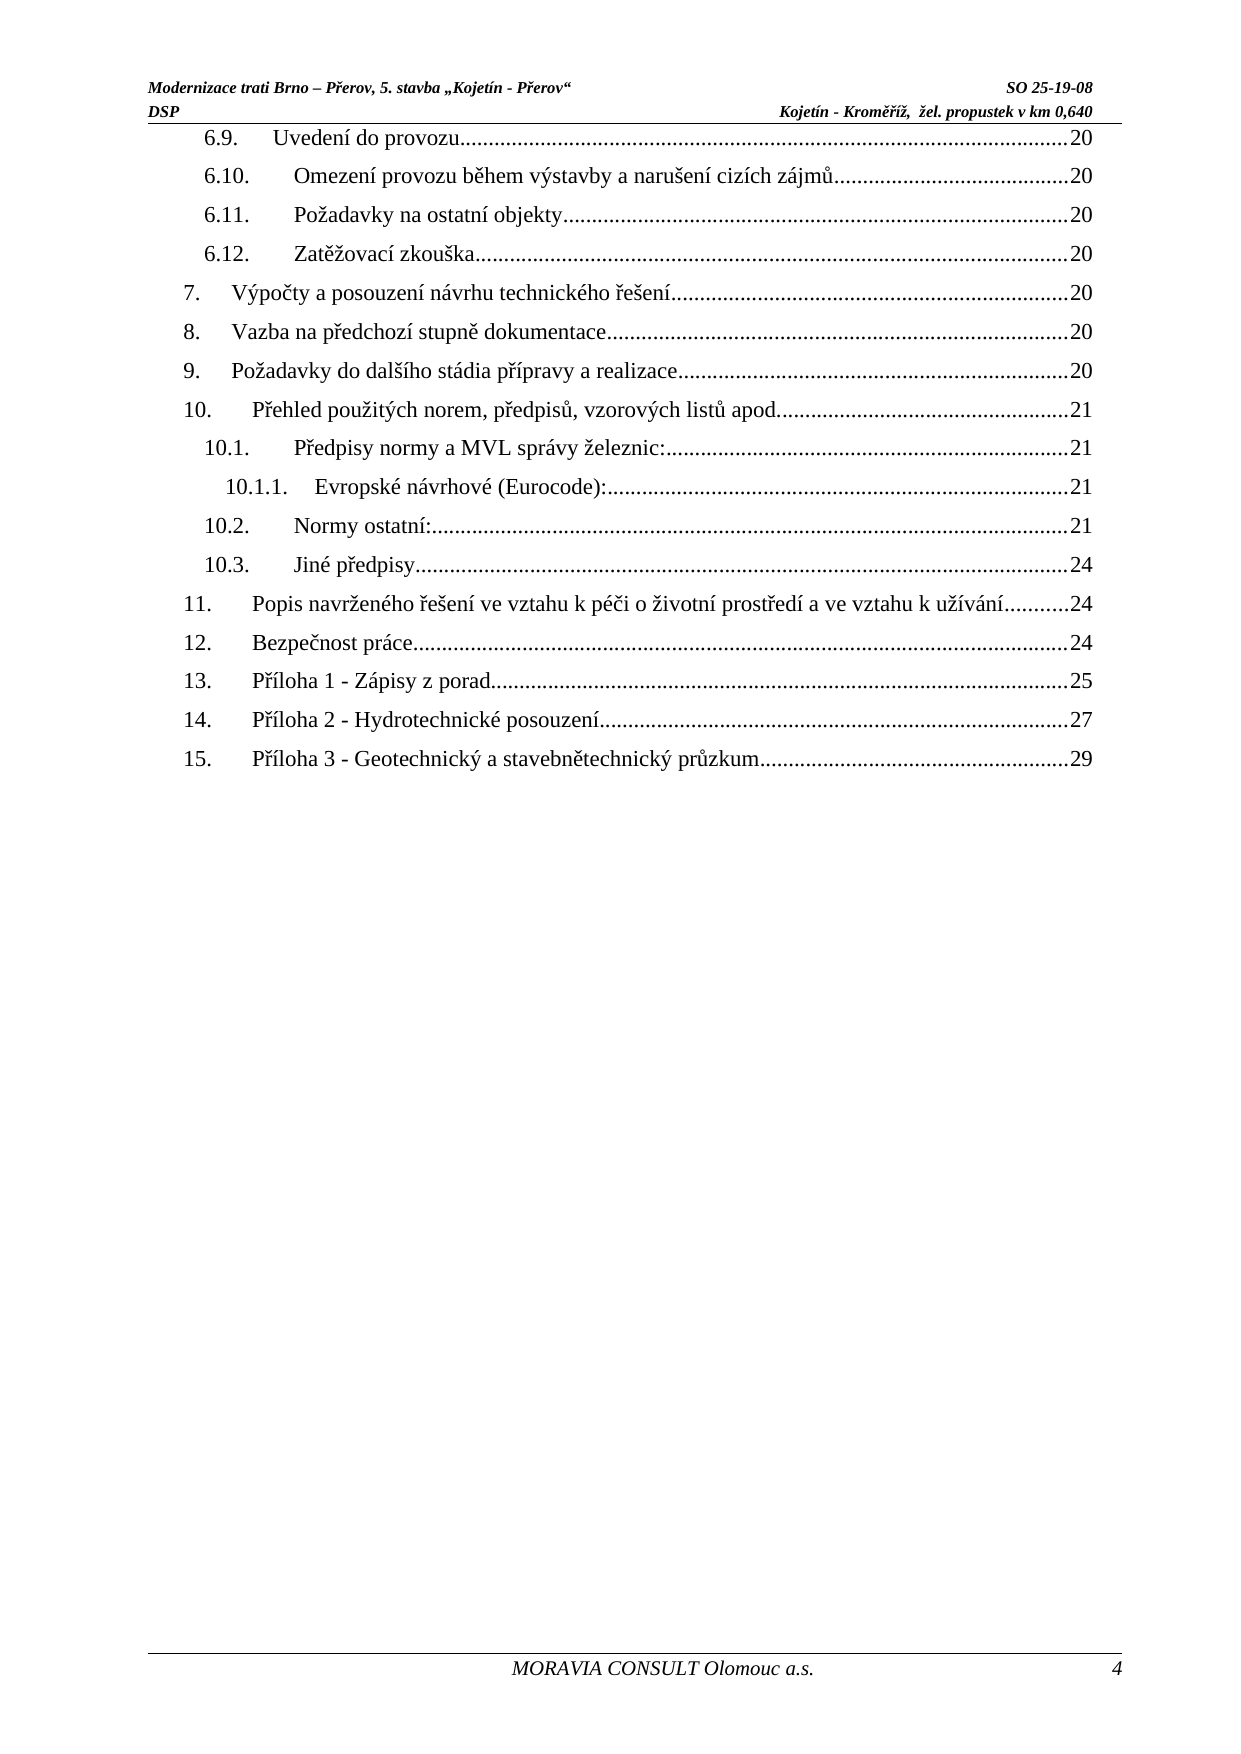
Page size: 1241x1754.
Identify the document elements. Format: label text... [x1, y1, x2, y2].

text 12. Bezpečnost práce 24 [148, 629, 1122, 655]
text 7. Výpočty a posouzení návrhu technického řešení 20 [148, 279, 1122, 305]
text 13. Příloha 1 - Zápisy z porad 25 [148, 668, 1122, 694]
text 6.11. Požadavky na ostatní objekty 20 [168, 201, 1122, 228]
text 10.1.1. Evropské návrhové (Eurocode): 21 [189, 473, 1122, 500]
text 8. Vazba na předchozí stupně dokumentace 20 [148, 318, 1122, 344]
text 10.3. Jiné předpisy 24 [168, 551, 1122, 577]
text 15. Příloha 3 - Geotechnický a stavebnětechnický průzkum 29 [148, 745, 1122, 772]
text 6.12. Zatěžovací zkouška 20 [168, 240, 1122, 267]
text 10.2. Normy ostatní: 21 [168, 512, 1122, 538]
text 14. Příloha 2 - Hydrotechnické posouzení 27 [148, 706, 1122, 733]
text 10.1. Předpisy normy a MVL správy železnic: 21 [168, 434, 1122, 461]
text 9. Požadavky do dalšího stádia přípravy a realizace 20 [148, 357, 1122, 383]
text 6.9. Uvedení do provozu 20 [168, 124, 1122, 150]
text 11. Popis navrženého řešení ve vztahu k péči o životní prostředí a ve vztahu k užívání 24 [148, 590, 1122, 616]
text 6.10. Omezení provozu během výstavby a narušení cizích zájmů 20 [168, 162, 1122, 189]
text 10. Přehled použitých norem, předpisů, vzorových listů apod. 21 [148, 396, 1122, 422]
